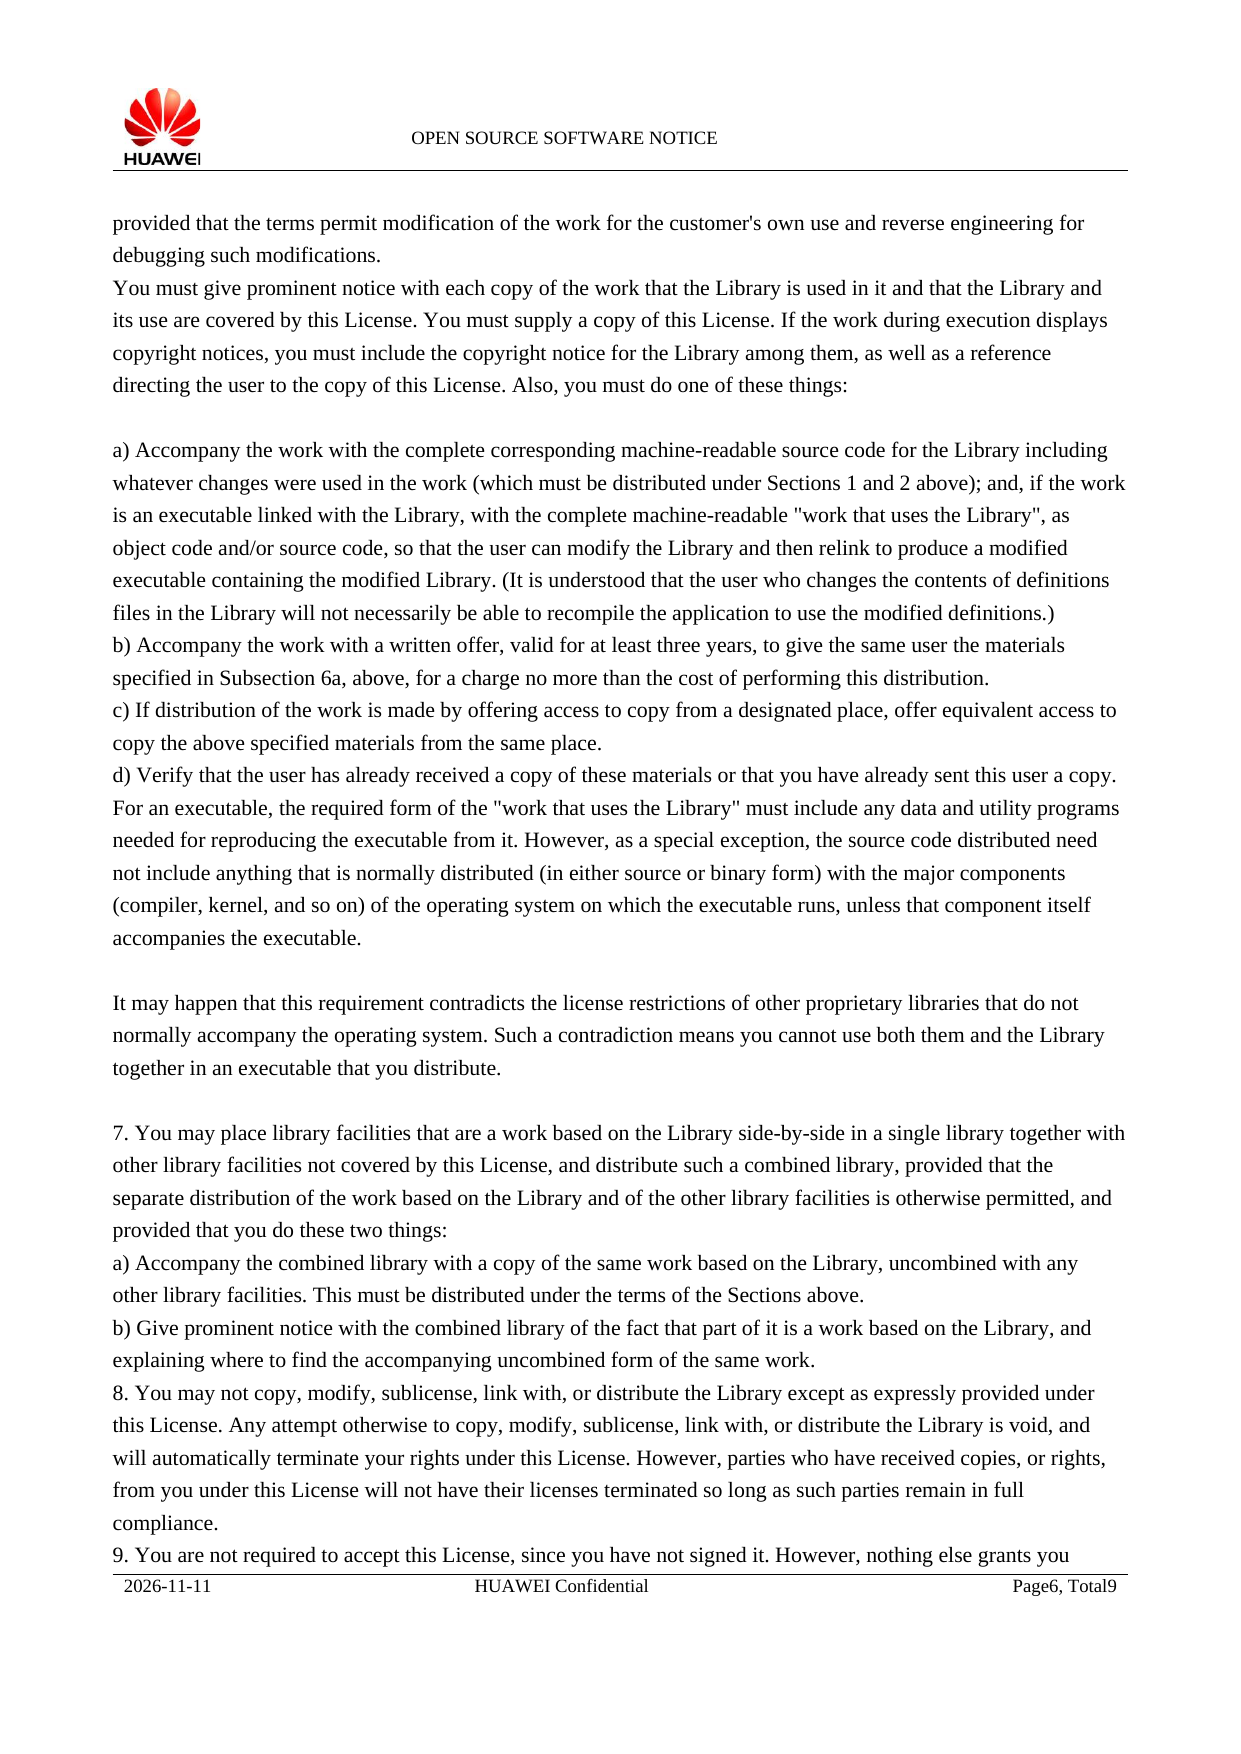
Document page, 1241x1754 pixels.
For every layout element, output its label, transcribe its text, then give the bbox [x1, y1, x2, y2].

picture [124, 88, 201, 165]
